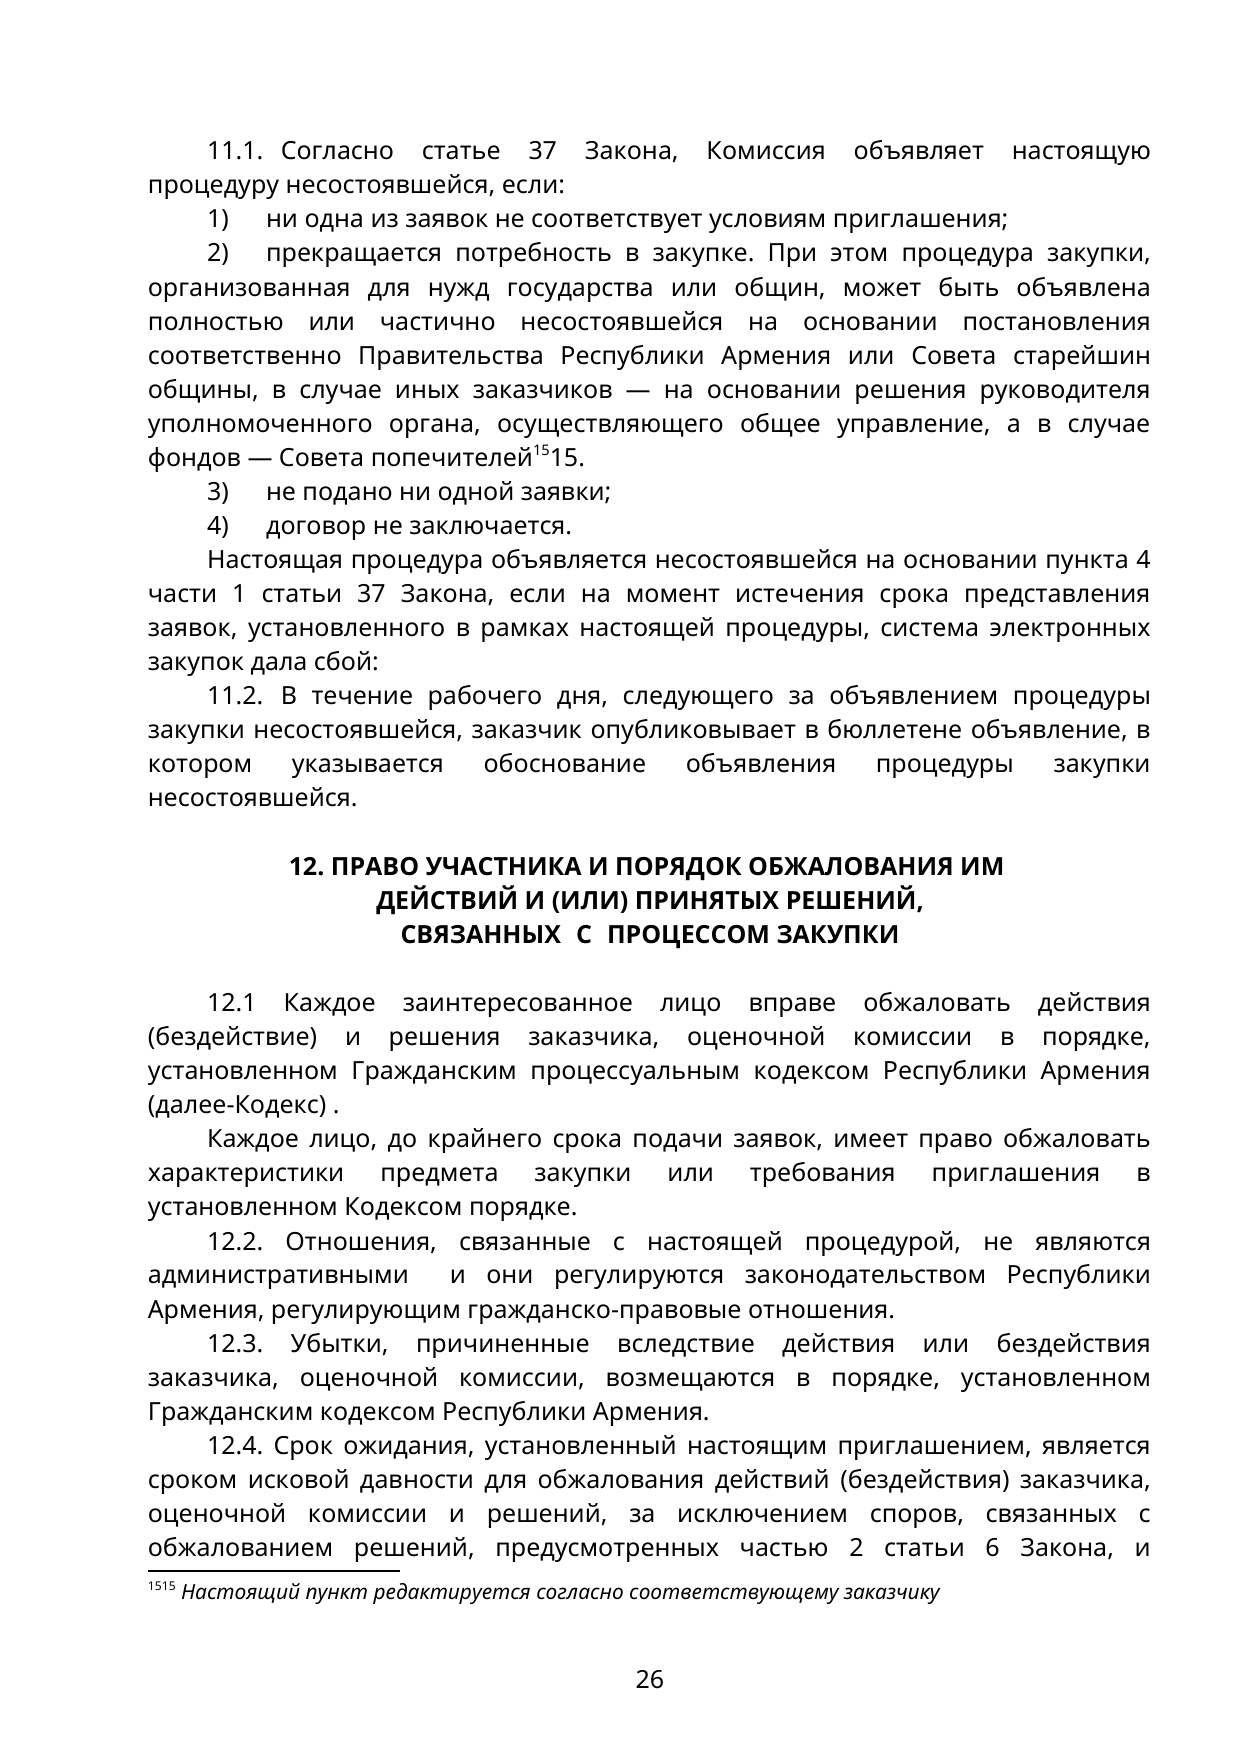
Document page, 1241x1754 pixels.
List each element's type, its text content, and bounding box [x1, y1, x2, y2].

text 1) ни одна из заявок не соответствует условиям приглашения; [148, 201, 1152, 235]
text 11.1. Согласно статье 37 Закона, Комиссия объявляет настоящую процедуру несостоявшейся, если: [148, 133, 1152, 201]
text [148, 1427, 1152, 1564]
text Настоящая процедура объявляется несостоявшейся на основании пункта 4 части 1 статьи 37 Закона, если на момент истечения срока представления заявок, установленного в рамках настоящей процедуры, система электронных закупок дала сбой: [148, 542, 1152, 678]
text 3) не подано ни одной заявки; [148, 473, 1152, 508]
text Каждое лицо, до крайнего срока подачи заявок, имеет право обжаловать характеристики предмета закупки или требования приглашения в установленном Кодексом порядке. [148, 1121, 1152, 1223]
text 2) прекращается потребность в закупке. При этом процедура закупки, организованная для нужд государства или общин, может быть объявлена полностью или частично несостоявшейся на основании постановления соответственно Правительства Республики Армения или Совета старейшин общины, в случае иных заказчиков — на основании решения руководителя уполномоченного органа, осуществляющего общее управление, а в случае фондов — Совета попечителей15. [148, 235, 1152, 473]
text 12.2. Отношения, связанные с настоящей процедурой, не являются административными и они регулируются законодательством Республики Армения, регулирующим гражданско-правовые отношения. [148, 1223, 1152, 1325]
text 12.3. Убытки, причиненные вследствие действия или бездействия заказчика, оценочной комиссии, возмещаются в порядке, установленном Гражданским кодексом Республики Армения. [148, 1325, 1152, 1427]
text 4) договор не заключается. [148, 508, 1152, 542]
text 12. ПРАВО УЧАСТНИКА И ПОРЯДОК ОБЖАЛОВАНИЯ ИМ ДЕЙСТВИЙ И (ИЛИ) ПРИНЯТЫХ РЕШЕНИЙ, СВЯЗАННЫХ С ПРОЦЕССОМ ЗАКУПКИ [207, 848, 1093, 951]
text 11.2. В течение рабочего дня, следующего за объявлением процедуры закупки несостоявшейся, заказчик опубликовывает в бюллетене объявление, в котором указывается обоснование объявления процедуры закупки несостоявшейся. [148, 678, 1152, 814]
text 12.1 Каждое заинтересованное лицо вправе обжаловать действия (бездействие) и решения заказчика, оценочной комиссии в порядке, установленном Гражданским процессуальным кодексом Республики Армения (далее-Кодекс) . [148, 985, 1152, 1121]
